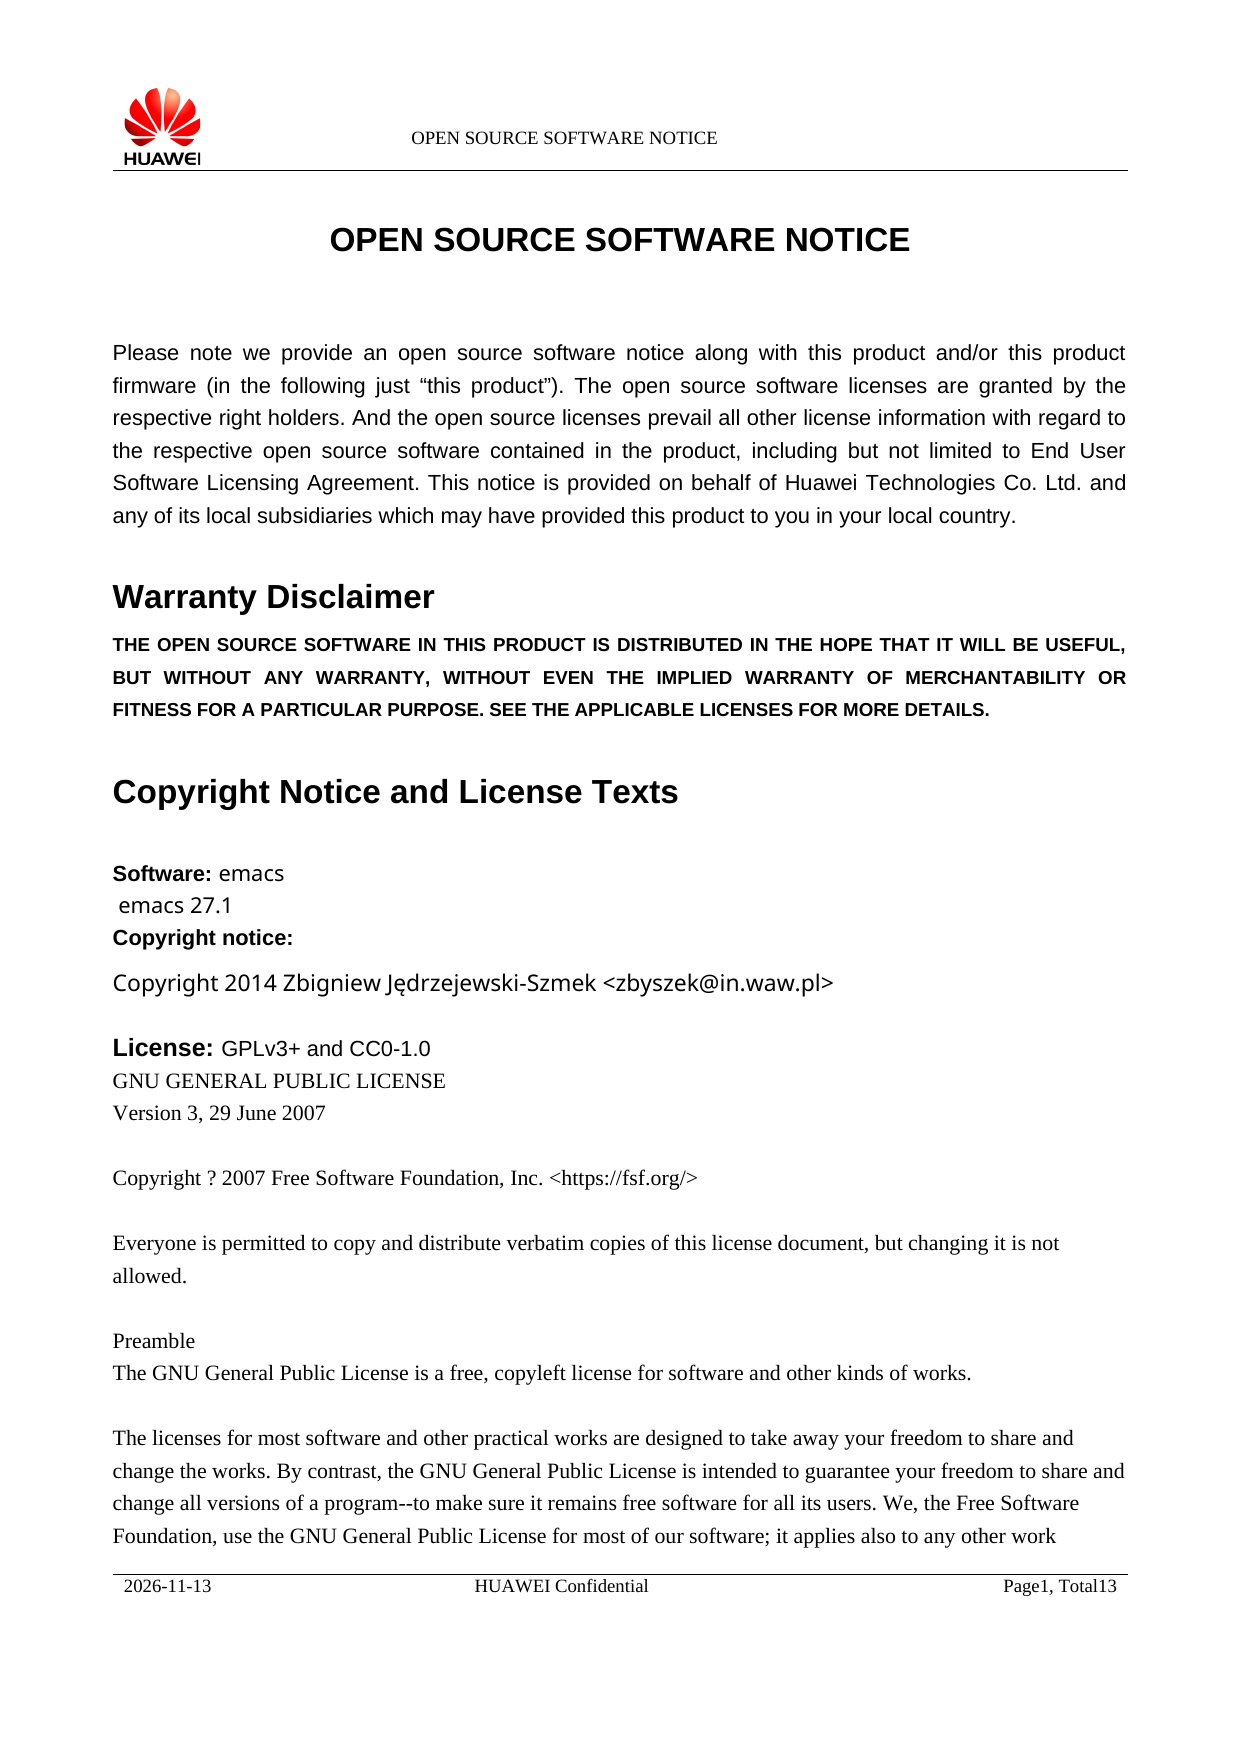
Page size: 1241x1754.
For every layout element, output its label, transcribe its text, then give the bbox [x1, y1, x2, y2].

text Copyright Notice and License Texts [112, 759, 1128, 824]
text OPEN SOURCE SOFTWARE NOTICE [112, 206, 1128, 271]
text License: GPLv3+ and CC0-1.0 [112, 1031, 1128, 1064]
text Warranty Disclaimer [112, 564, 1128, 629]
text Please note we provide an open source software notice along with this product and/or this product firmware (in the following just “this product”). The open source software licenses are granted by the respective right holders. And the open source licenses prevail all other license information with regard to the respective open source software contained in the product, including but not limited to End User Software Licensing Agreement. This notice is provided on behalf of Huawei Technologies Co. Ltd. and any of its local subsidiaries which may have provided this product to you in your local country. [112, 336, 1128, 531]
text Copyright notice: [112, 921, 1128, 954]
title Software: emacs emacs 27.1 [112, 856, 1128, 921]
text The open source software in this product is distributed in the hope that it will be useful, but WITHOUT ANY WARRANTY, without even the implied warranty of MERCHANTABILITY or FITNESS FOR A PARTICULAR PURPOSE. See the applicable licenses for more details. [112, 629, 1128, 726]
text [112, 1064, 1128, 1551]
picture [124, 88, 201, 165]
text Copyright 2014 Zbigniew Jędrzejewski-Szmek <zbyszek@in.waw.pl> [112, 966, 1128, 1031]
